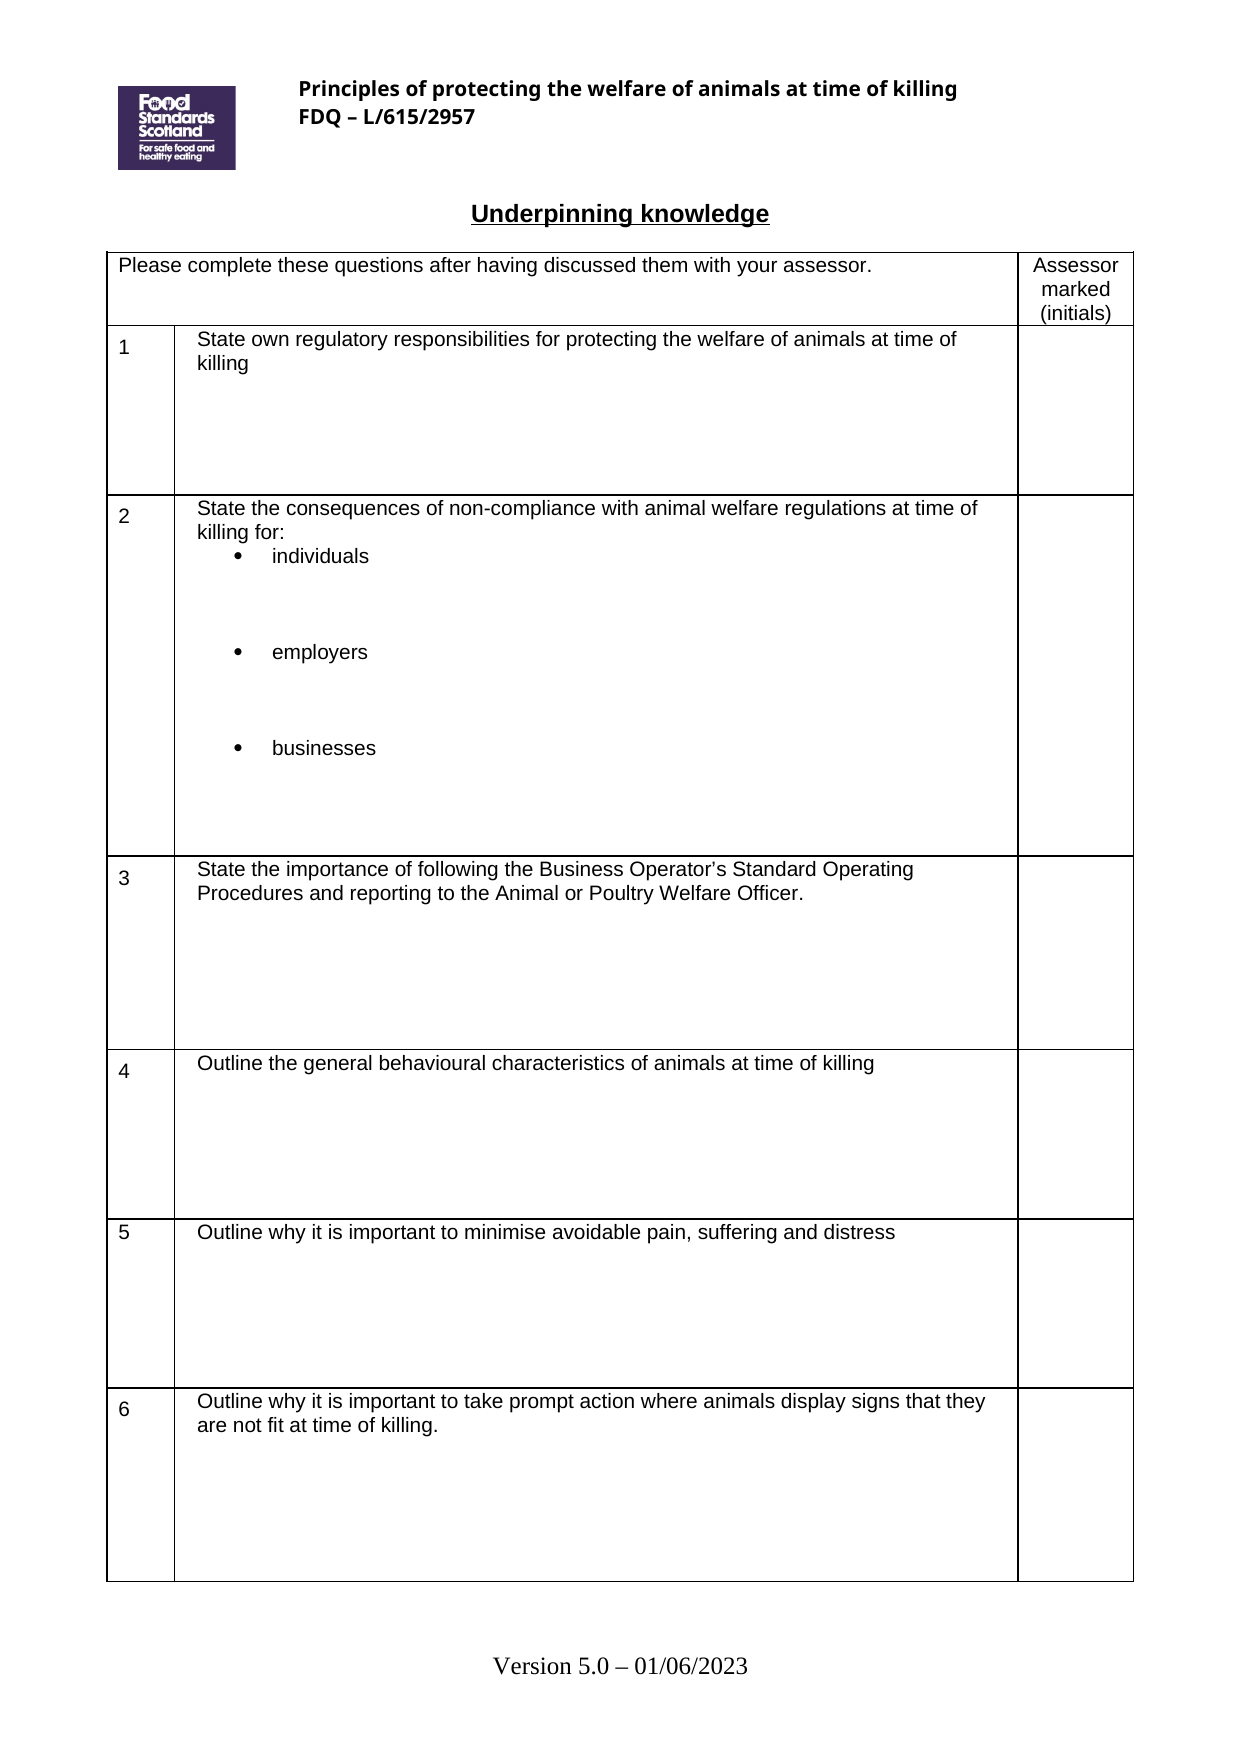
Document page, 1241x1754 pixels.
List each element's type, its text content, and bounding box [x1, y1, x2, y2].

table_cell [175, 496, 1017, 855]
picture [118, 86, 236, 170]
table_header Assessor marked (initials) [1019, 253, 1133, 325]
text Underpinning knowledge [118, 199, 1122, 227]
table_cell [1019, 326, 1133, 494]
table_cell [1019, 1220, 1133, 1387]
table_header Please complete these questions after having discussed them with your assessor. [108, 253, 1017, 325]
table_cell [175, 1389, 1017, 1581]
table_cell [175, 857, 1017, 1049]
table_cell 6 [108, 1389, 174, 1581]
table_cell 5 [108, 1220, 174, 1387]
table_cell [1019, 1389, 1133, 1581]
table_cell [1019, 496, 1133, 855]
table_cell 4 [108, 1050, 174, 1218]
table_cell 3 [108, 857, 174, 1049]
table_cell [1019, 1050, 1133, 1218]
table_cell [175, 1220, 1017, 1387]
table_cell [175, 1050, 1017, 1218]
table_cell 1 [108, 326, 174, 494]
table_cell [1019, 857, 1133, 1049]
table_cell 2 [108, 496, 174, 855]
table_cell [175, 326, 1017, 494]
